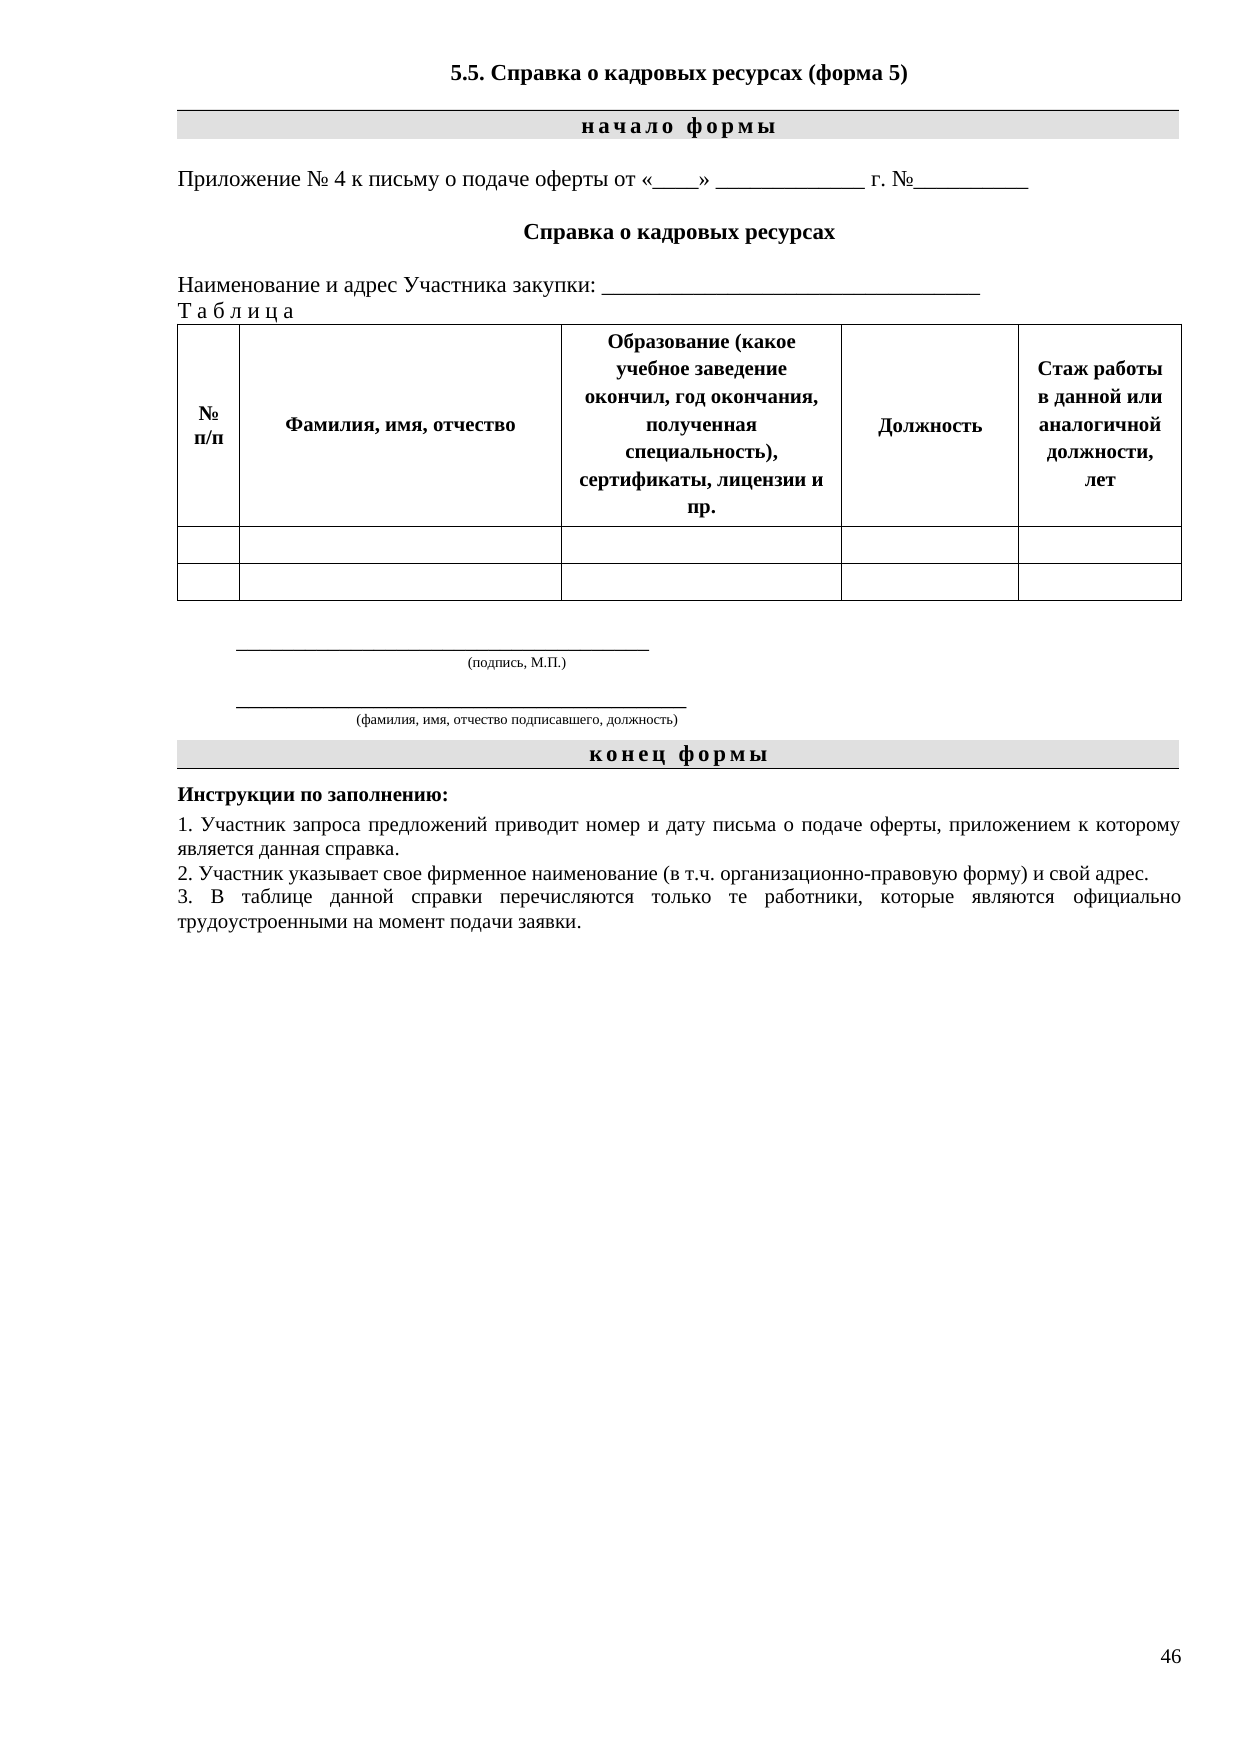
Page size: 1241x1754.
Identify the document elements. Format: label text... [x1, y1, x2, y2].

text (подпись, М.П.) [177, 654, 797, 682]
text Справка о кадровых ресурсах [177, 218, 1181, 244]
table_cell [562, 564, 841, 600]
text 3. В таблице данной справки перечисляются только те работники, которые являются официально трудоустроенными на момент подачи заявки. [177, 884, 1181, 933]
table_header Стаж работы в данной или аналогичной должности, лет [1019, 325, 1181, 526]
table_cell [842, 527, 1018, 563]
text Наименование и адрес Участника закупки: _________________________________ [177, 271, 1181, 297]
table_cell [178, 527, 239, 563]
text 2. Участник указывает свое фирменное наименование (в т.ч. организационно-правовую форму) и свой адрес. [177, 860, 1181, 884]
table_cell [178, 564, 239, 600]
text конец формы [177, 740, 1179, 768]
text начало формы [177, 111, 1179, 139]
table_cell [1019, 527, 1181, 563]
text 1. Участник запроса предложений приводит номер и дату письма о подаче оферты, приложением к которому является данная справка. [177, 812, 1181, 860]
table_cell [240, 564, 561, 600]
table_cell [842, 564, 1018, 600]
text (фамилия, имя, отчество подписавшего, должность) [177, 711, 797, 740]
table_header Образование (какое учебное заведение окончил, год окончания, полученная специальность), сертификаты, лицензии и пр. [562, 325, 841, 526]
table_cell [240, 527, 561, 563]
table_header Должность [842, 325, 1018, 526]
table_header № п/п [178, 325, 239, 526]
text ____________________________________ [177, 627, 1181, 654]
text Инструкции по заполнению: [177, 782, 1181, 806]
text Приложение № 4 к письму о подаче оферты от «____» _____________ г. №__________ [177, 165, 1181, 192]
table_cell [562, 527, 841, 563]
table_header Фамилия, имя, отчество [240, 325, 561, 526]
table_cell [1019, 564, 1181, 600]
text ____________________________________ [177, 682, 1181, 711]
text Т а б л и ц а [177, 297, 1181, 323]
text 5.5. Справка о кадровых ресурсах (форма 5) [177, 59, 1181, 85]
